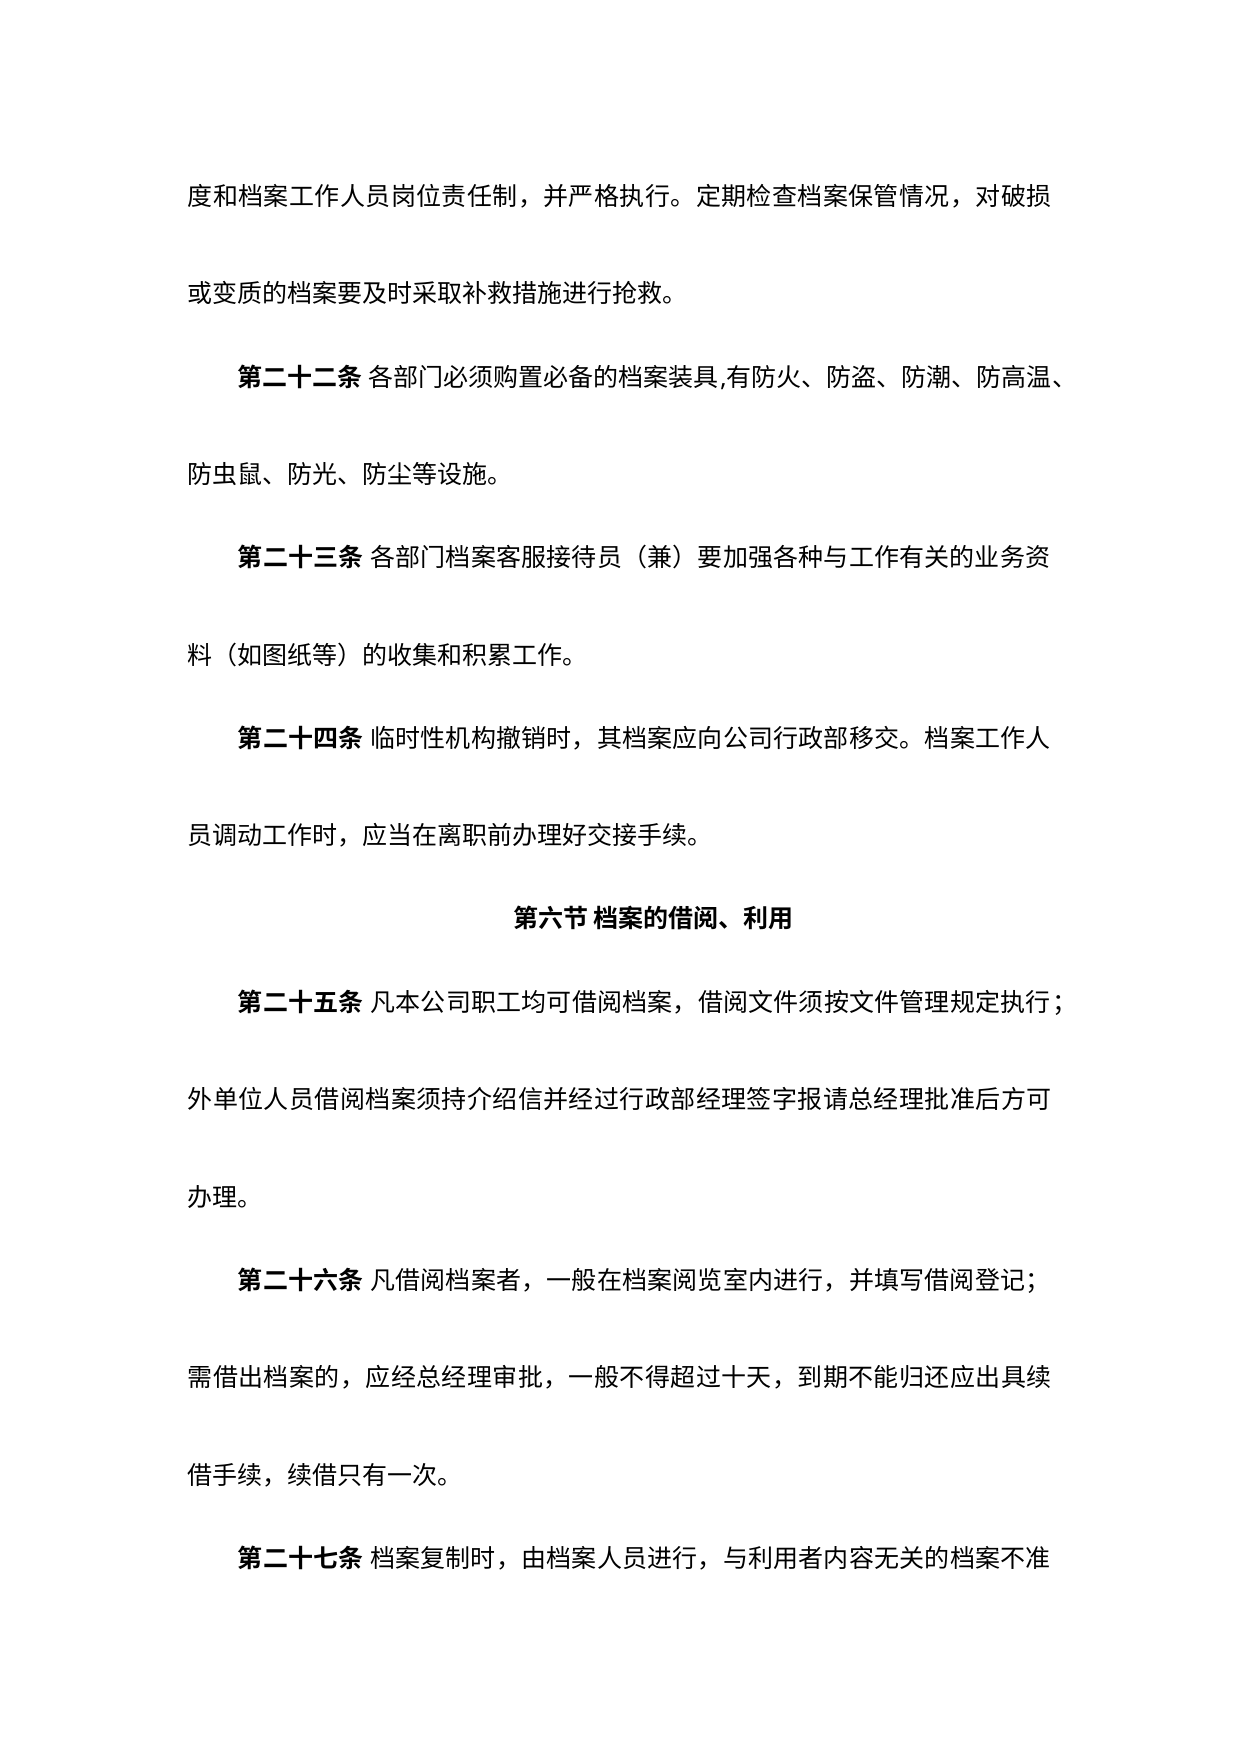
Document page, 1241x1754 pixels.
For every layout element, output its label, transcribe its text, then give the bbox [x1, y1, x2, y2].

text 第六节 档案的借阅、利用 [187, 884, 1053, 949]
text 第二十五条 凡本公司职工均可借阅档案，借阅文件须按文件管理规定执行；外单位人员借阅档案须持介绍信并经过行政部经理签字报请总经理批准后方可办理。 [187, 968, 1053, 1228]
text 第二十二条 各部门必须购置必备的档案装具,有防火、防盗、防潮、防高温、防虫鼠、防光、防尘等设施。 [187, 343, 1053, 505]
text 第二十六条 凡借阅档案者，一般在档案阅览室内进行，并填写借阅登记；需借出档案的，应经总经理审批，一般不得超过十天，到期不能归还应出具续借手续，续借只有一次。 [187, 1246, 1053, 1506]
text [187, 162, 1053, 324]
text 第二十三条 各部门档案客服接待员（兼）要加强各种与工作有关的业务资料（如图纸等）的收集和积累工作。 [187, 523, 1053, 686]
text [187, 1524, 1053, 1589]
text 第二十四条 临时性机构撤销时，其档案应向公司行政部移交。档案工作人员调动工作时，应当在离职前办理好交接手续。 [187, 704, 1053, 866]
